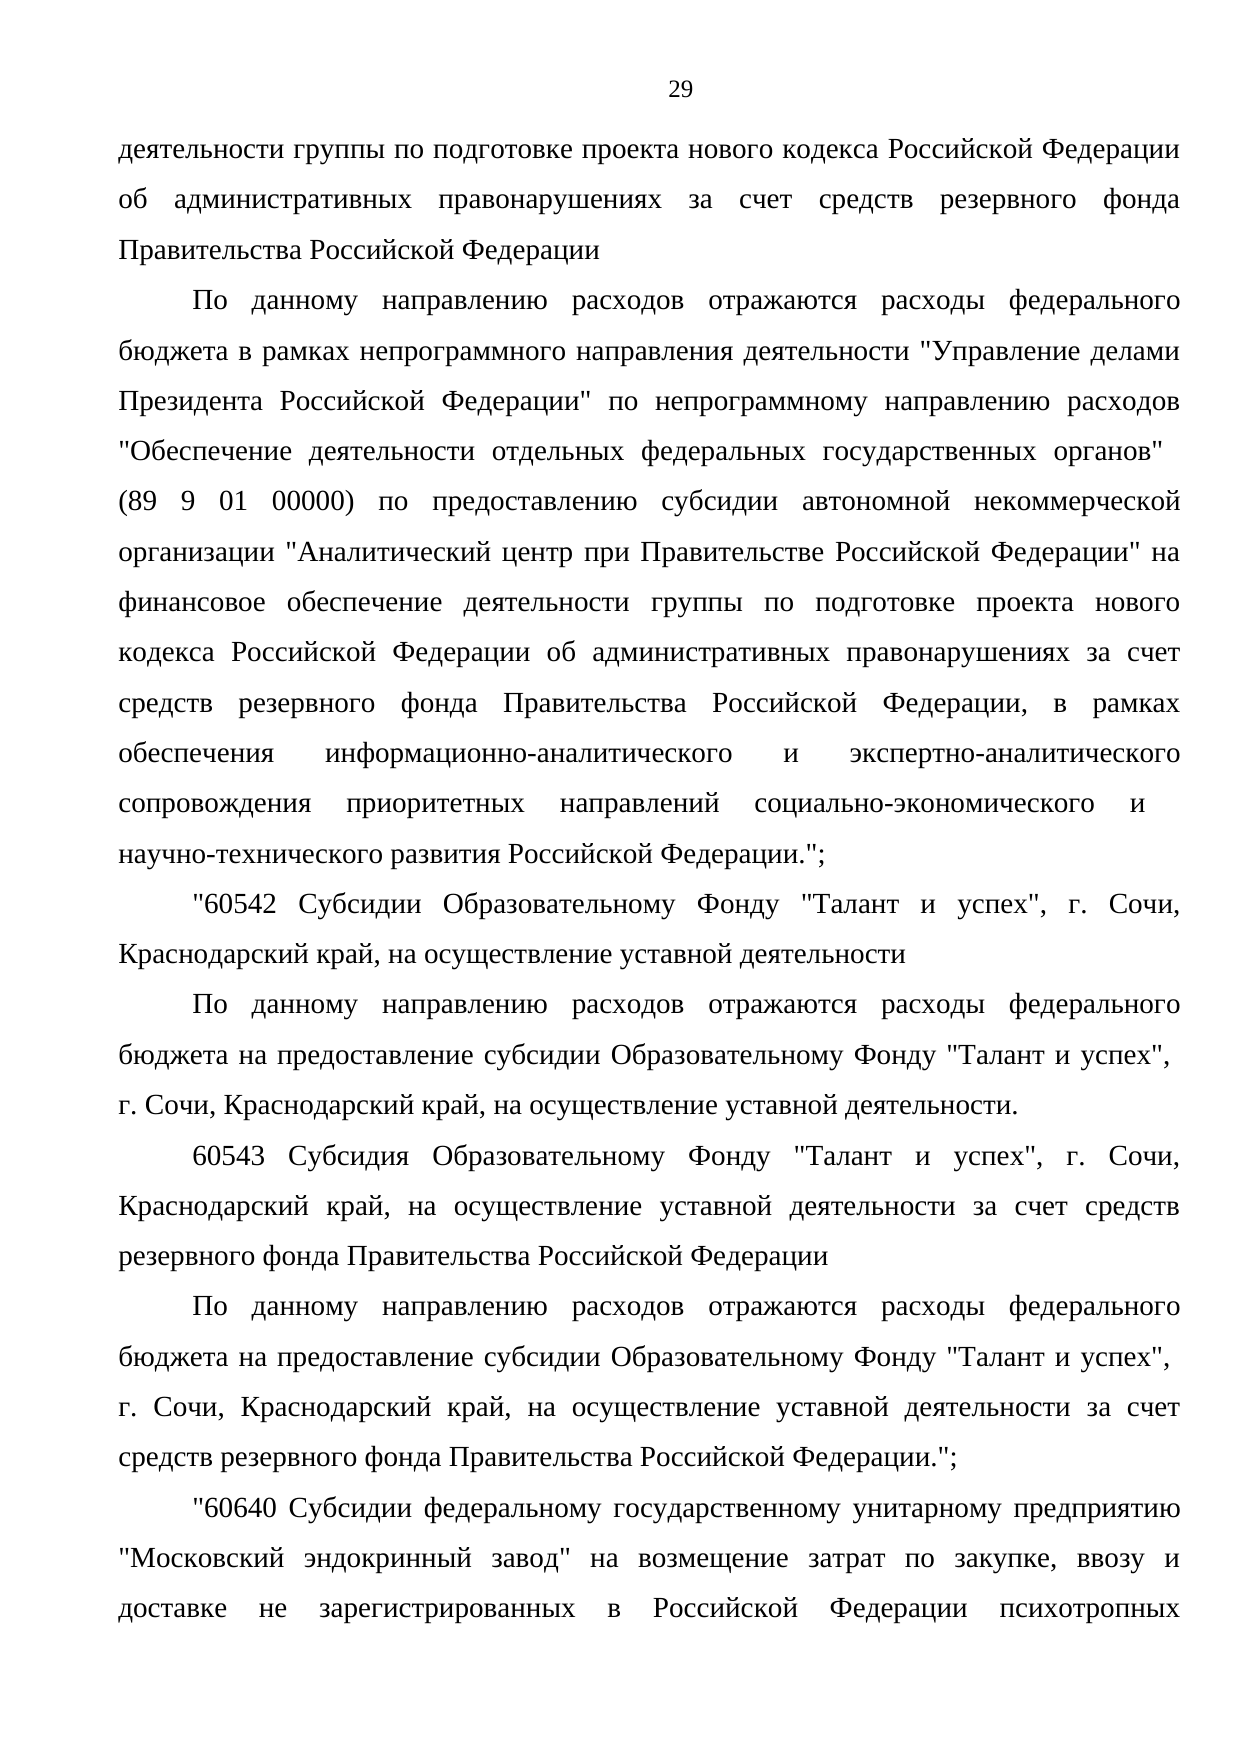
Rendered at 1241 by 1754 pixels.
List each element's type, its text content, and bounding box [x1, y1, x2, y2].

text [118, 1490, 1181, 1624]
text По данному направлению расходов отражаются расходы федерального бюджета в рамках непрограммного направления деятельности "Управление делами Президента Российской Федерации" по непрограммному направлению расходов "Обеспечение деятельности отдельных федеральных государственных органов" (89 9 01 00000) по предоставлению субсидии автономной некоммерческой организации "Аналитический центр при Правительстве Российской Федерации" на финансовое обеспечение деятельности группы по подготовке проекта нового кодекса Российской Федерации об административных правонарушениях за счет средств резервного фонда Правительства Российской Федерации, в рамках обеспечения информационно-аналитического и экспертно-аналитического сопровождения приоритетных направлений социально-экономического и научно-технического развития Российской Федерации."; [118, 282, 1181, 869]
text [118, 131, 1181, 266]
text 60543 Субсидия Образовательному Фонду "Талант и успех", г. Сочи, Краснодарский край, на осуществление уставной деятельности за счет средств резервного фонда Правительства Российской Федерации [118, 1138, 1181, 1272]
text По данному направлению расходов отражаются расходы федерального бюджета на предоставление субсидии Образовательному Фонду "Талант и успех", г. Сочи, Краснодарский край, на осуществление уставной деятельности. [118, 987, 1181, 1121]
text По данному направлению расходов отражаются расходы федерального бюджета на предоставление субсидии Образовательному Фонду "Талант и успех", г. Сочи, Краснодарский край, на осуществление уставной деятельности за счет средств резервного фонда Правительства Российской Федерации."; [118, 1288, 1181, 1473]
text "60542 Субсидии Образовательному Фонду "Талант и успех", г. Сочи, Краснодарский край, на осуществление уставной деятельности [118, 886, 1181, 970]
